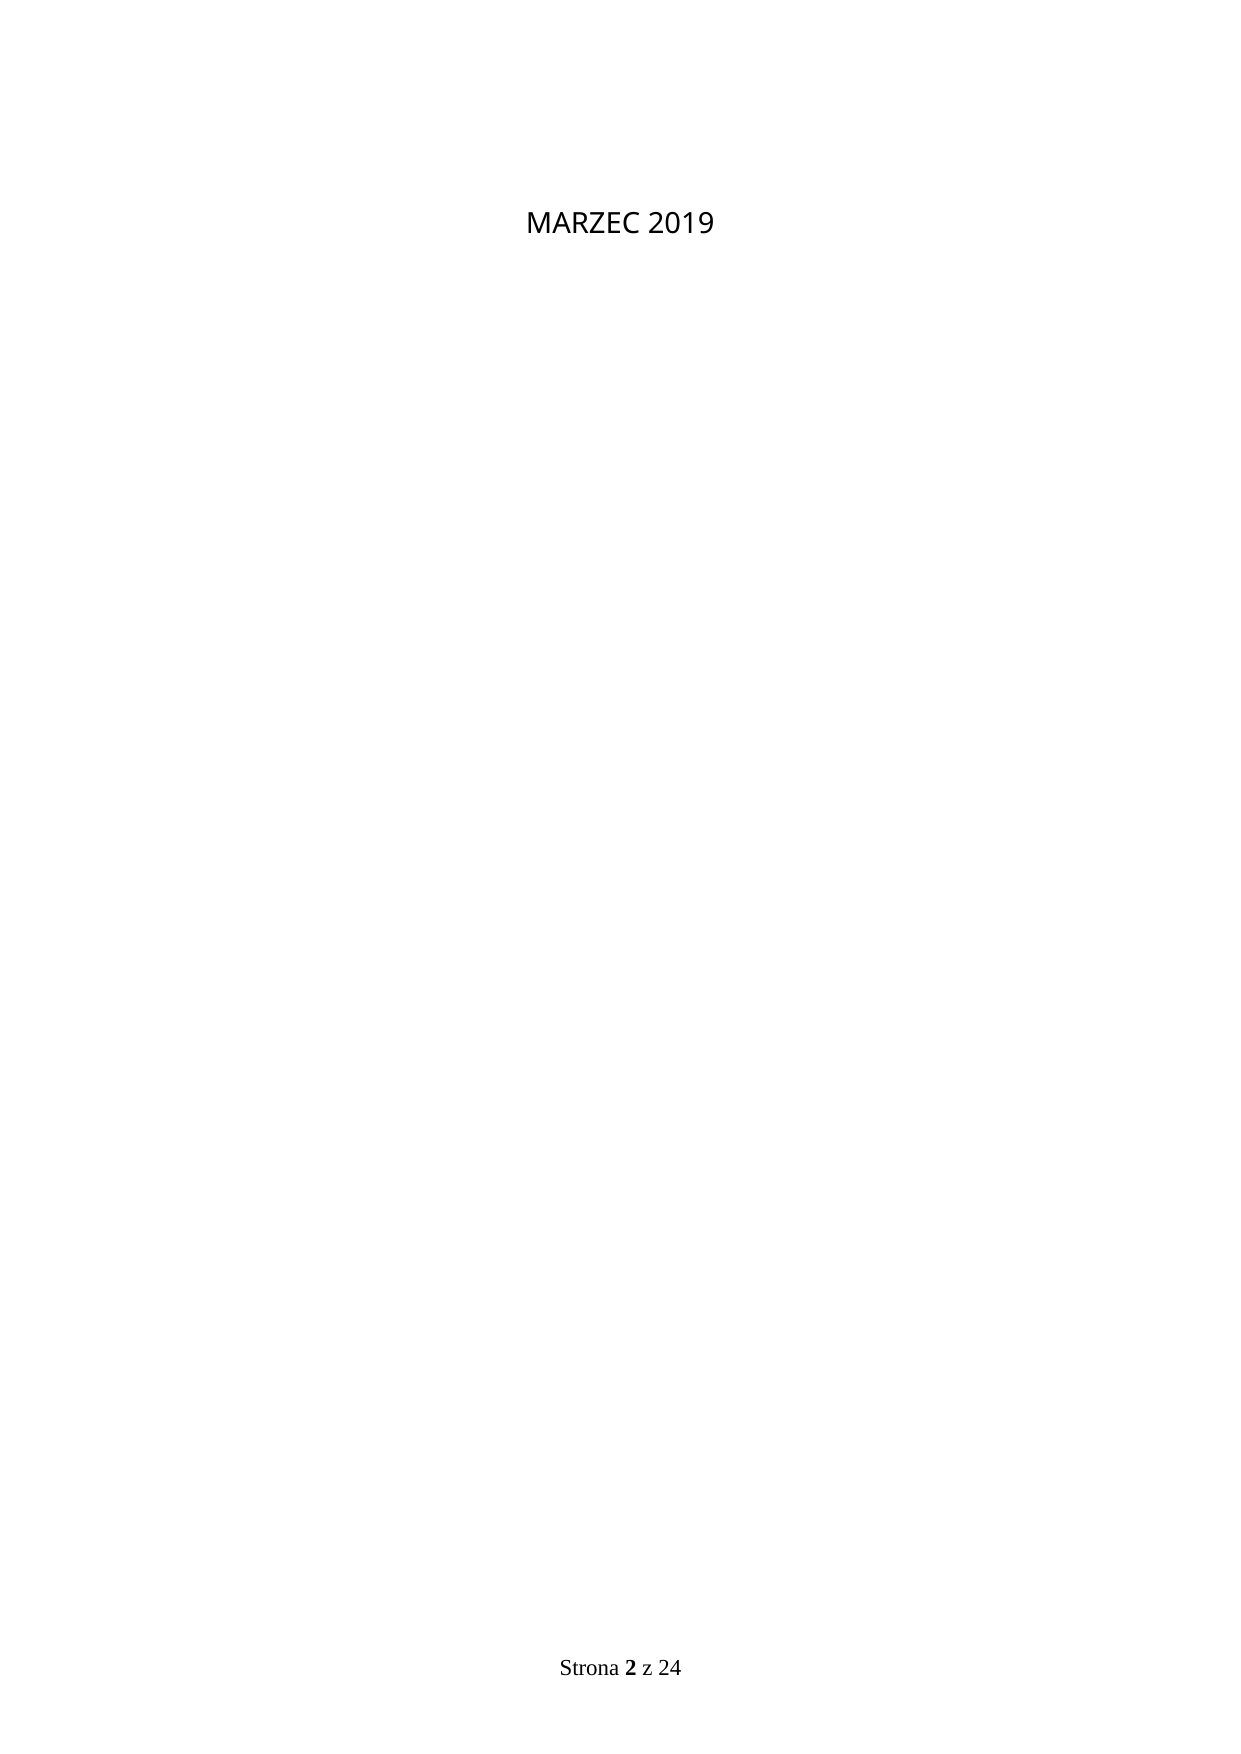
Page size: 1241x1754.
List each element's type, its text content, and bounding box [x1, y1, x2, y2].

text MARZEC 2019 [148, 202, 1093, 242]
